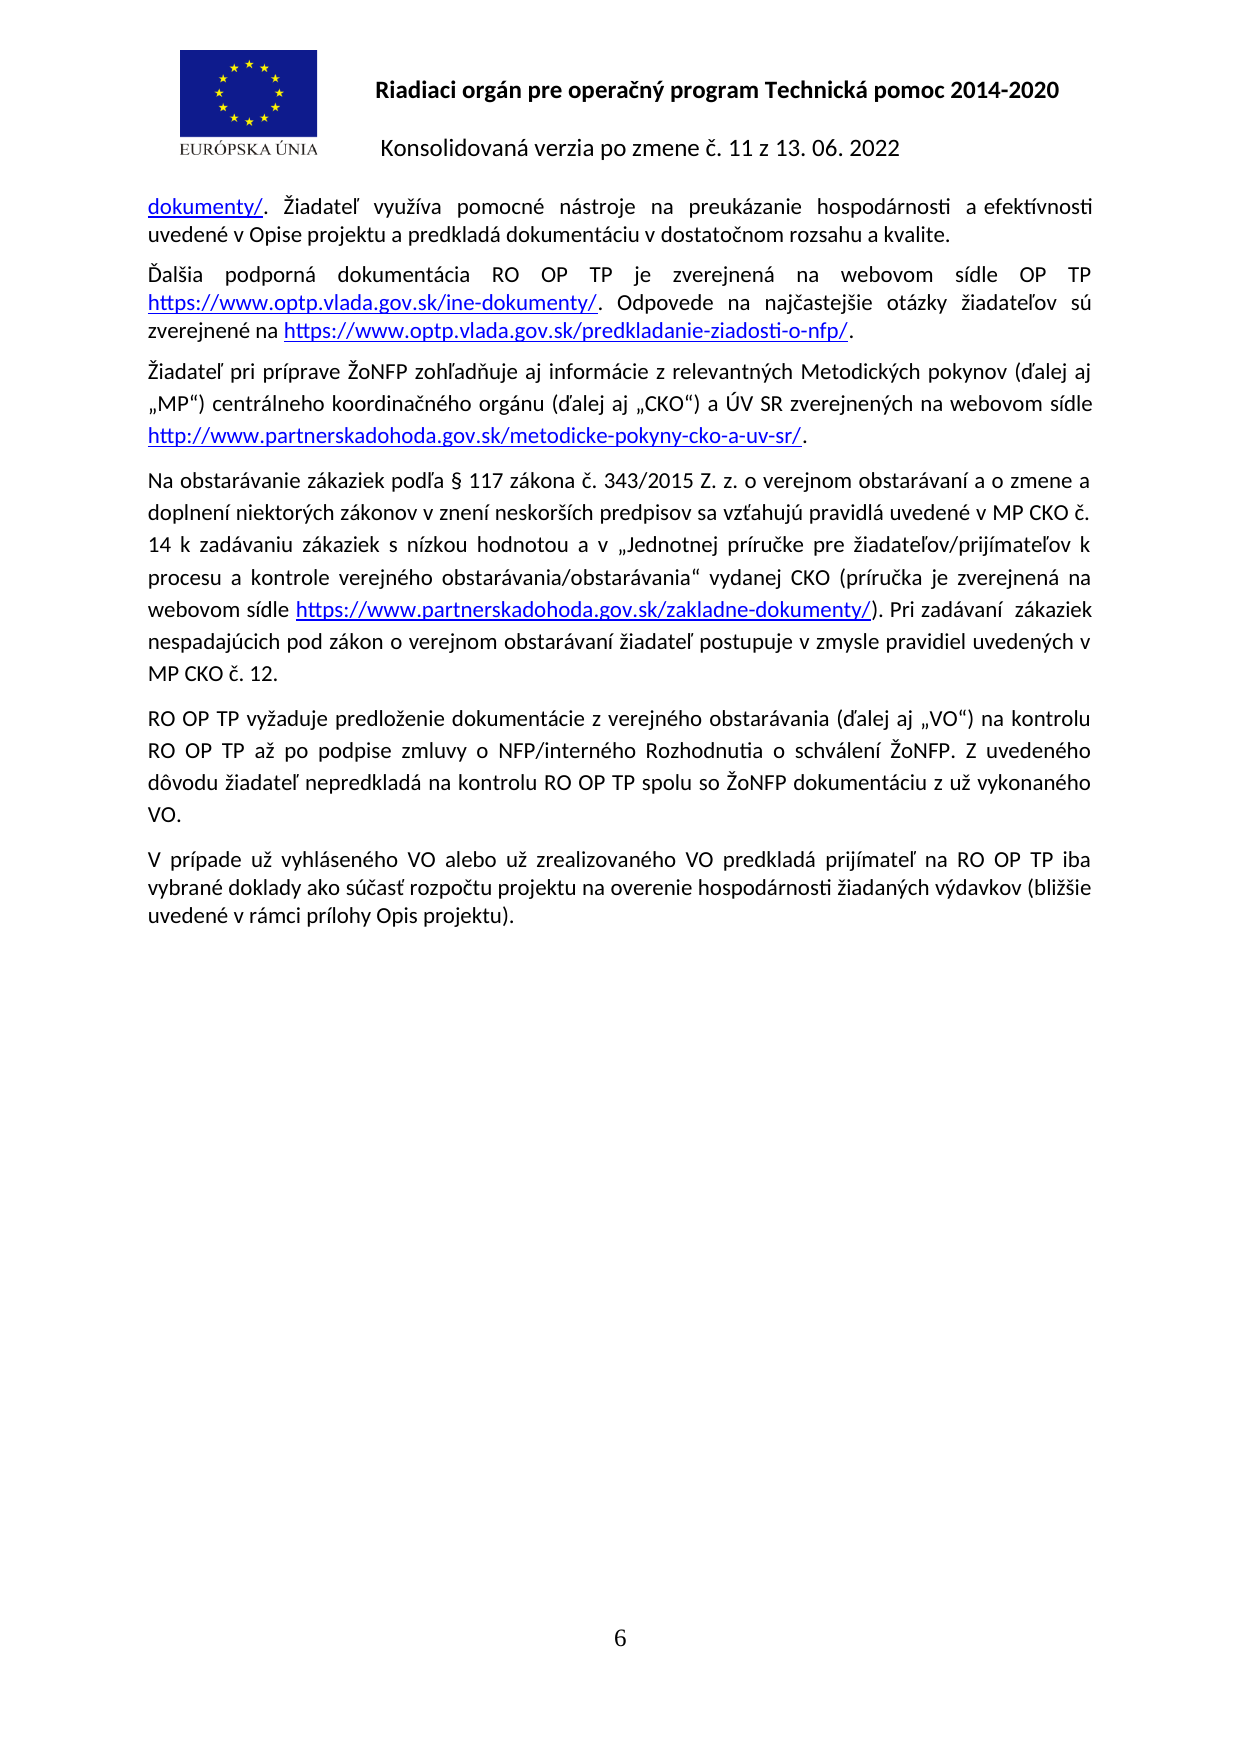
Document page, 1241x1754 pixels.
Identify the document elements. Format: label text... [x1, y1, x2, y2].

text Ďalšia podporná dokumentácia RO OP TP je zverejnená na webovom sídle OP TP https://www.optp.vlada.gov.sk/ine-dokumenty/. Odpovede na najčastejšie otázky žiadateľov sú zverejnené na https://www.optp.vlada.gov.sk/predkladanie-ziadosti-o-nfp/. [148, 261, 1093, 344]
text RO OP TP vyžaduje predloženie dokumentácie z verejného obstarávania (ďalej aj „VO“) na kontrolu RO OP TP až po podpise zmluvy o NFP/interného Rozhodnutia o schválení ŽoNFP. Z uvedeného dôvodu žiadateľ nepredkladá na kontrolu RO OP TP spolu so ŽoNFP dokumentáciu z už vykonaného VO. [148, 704, 1093, 828]
text V prípade už vyhláseného VO alebo už zrealizovaného VO predkladá prijímateľ na RO OP TP iba vybrané doklady ako súčasť rozpočtu projektu na overenie hospodárnosti žiadaných výdavkov (bližšie uvedené v rámci prílohy Opis projektu). [148, 845, 1093, 929]
picture [179, 50, 318, 155]
text Žiadateľ pri príprave ŽoNFP zohľadňuje aj informácie z relevantných Metodických pokynov (ďalej aj „MP“) centrálneho koordinačného orgánu (ďalej aj „CKO“) a ÚV SR zverejnených na webovom sídle http://www.partnerskadohoda.gov.sk/metodicke-pokyny-cko-a-uv-sr/. [148, 357, 1093, 449]
text Na obstarávanie zákaziek podľa § 117 zákona č. 343/2015 Z. z. o verejnom obstarávaní a o zmene a doplnení niektorých zákonov v znení neskorších predpisov sa vzťahujú pravidlá uvedené v MP CKO č. 14 k zadávaniu zákaziek s nízkou hodnotou a v „Jednotnej príručke pre žiadateľov/prijímateľov k procesu a kontrole verejného obstarávania/obstarávania“ vydanej CKO (príručka je zverejnená na webovom sídle https://www.partnerskadohoda.gov.sk/zakladne-dokumenty/). Pri zadávaní zákaziek nespadajúcich pod zákon o verejnom obstarávaní žiadateľ postupuje v zmysle pravidiel uvedených v MP CKO č. 12. [148, 466, 1093, 687]
